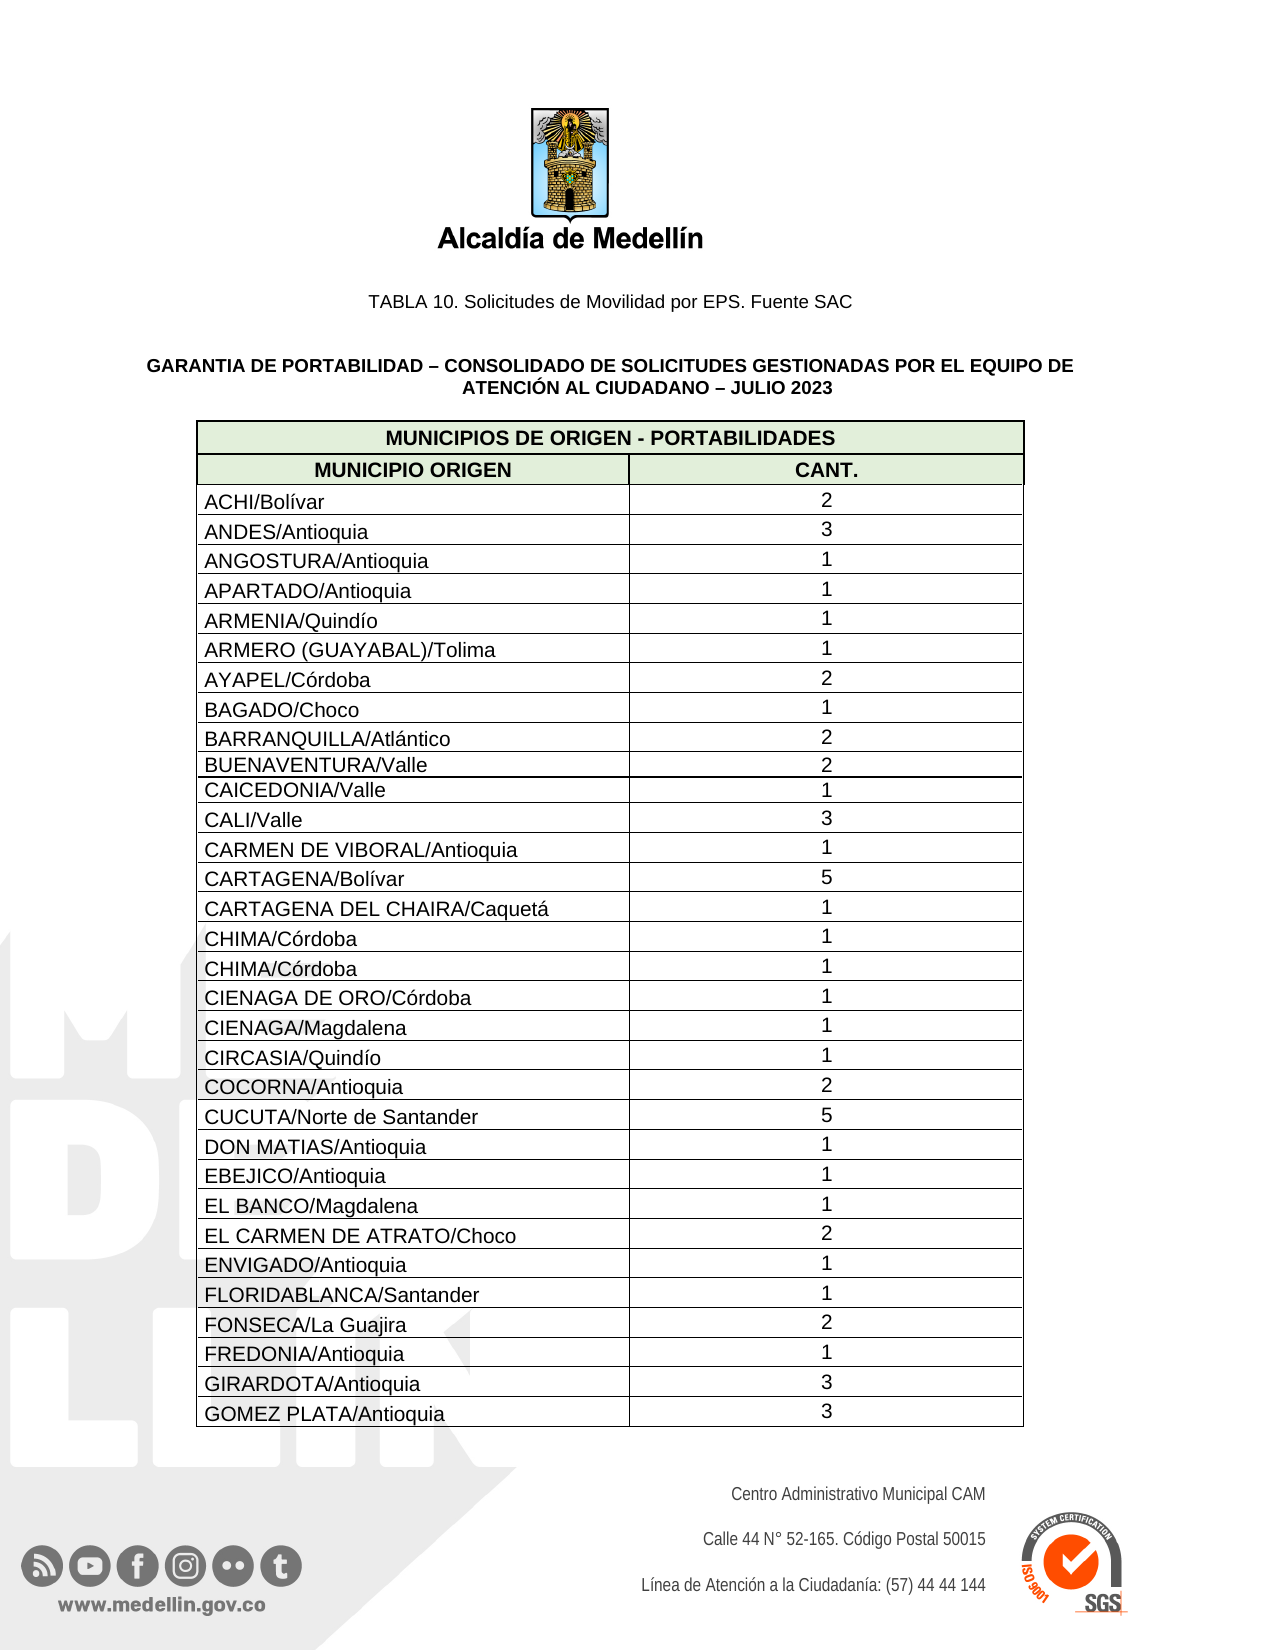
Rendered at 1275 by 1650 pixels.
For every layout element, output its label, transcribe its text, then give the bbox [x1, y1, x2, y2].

table_cell 1 [630, 1277, 1023, 1307]
table_cell EBEJICO/Antioquia [197, 1159, 629, 1188]
table_cell AYAPEL/Córdoba [197, 662, 629, 692]
table_cell 1 [630, 776, 1023, 802]
table_cell CARTAGENA/Bolívar [197, 862, 629, 891]
table_cell CANT. [630, 455, 1023, 484]
table_cell 1 [630, 891, 1023, 921]
table_cell ARMENIA/Quindío [197, 603, 629, 632]
table_cell 1 [630, 1159, 1023, 1188]
table_cell CUCUTA/Norte de Santander [197, 1099, 629, 1129]
table_cell CIENAGA DE ORO/Córdoba [197, 980, 629, 1010]
table_cell 3 [630, 1396, 1023, 1426]
table_cell 5 [630, 1099, 1023, 1129]
table_cell 2 [630, 484, 1023, 514]
table_cell ENVIGADO/Antioquia [197, 1248, 629, 1277]
table_cell 1 [630, 1248, 1023, 1277]
table_cell DON MATIAS/Antioquia [197, 1129, 629, 1158]
table_cell EL CARMEN DE ATRATO/Choco [197, 1218, 629, 1247]
table_cell CIENAGA/Magdalena [197, 1010, 629, 1040]
table_cell 2 [630, 722, 1023, 751]
table_cell BAGADO/Choco [197, 692, 629, 722]
table_cell ACHI/Bolívar [197, 485, 629, 514]
table_cell 1 [630, 603, 1023, 632]
table_cell CIRCASIA/Quindío [197, 1040, 629, 1069]
table_cell 3 [630, 514, 1023, 543]
table_cell MUNICIPIO ORIGEN [198, 455, 628, 484]
table_cell 1 [630, 1040, 1023, 1069]
table_cell ARMERO (GUAYABAL)/Tolima [197, 633, 629, 662]
table_cell 2 [630, 751, 1023, 776]
table_cell 1 [630, 633, 1023, 662]
table_cell ANDES/Antioquia [197, 514, 629, 543]
table_cell 1 [630, 1188, 1023, 1218]
table_cell EL BANCO/Magdalena [197, 1188, 629, 1218]
table_cell BARRANQUILLA/Atlántico [197, 722, 629, 751]
table_cell 2 [630, 1307, 1023, 1337]
table_cell CARTAGENA DEL CHAIRA/Caquetá [197, 891, 629, 921]
table_cell GIRARDOTA/Antioquia [197, 1366, 629, 1396]
table_cell APARTADO/Antioquia [197, 573, 629, 603]
table_cell 1 [630, 1010, 1023, 1040]
table_cell GOMEZ PLATA/Antioquia [197, 1396, 629, 1426]
table_cell 1 [630, 544, 1023, 573]
table_cell 1 [630, 951, 1023, 980]
table_cell ANGOSTURA/Antioquia [197, 544, 629, 573]
table_cell 1 [630, 921, 1023, 951]
table_cell CHIMA/Córdoba [197, 951, 629, 980]
table_cell CALI/Valle [197, 802, 629, 832]
table_cell 3 [630, 802, 1023, 832]
table_cell CHIMA/Córdoba [197, 921, 629, 951]
table_cell CARMEN DE VIBORAL/Antioquia [197, 832, 629, 862]
table_cell 1 [630, 692, 1023, 722]
table_cell 1 [630, 1337, 1023, 1366]
table_cell 1 [630, 980, 1023, 1010]
table_cell 2 [630, 662, 1023, 692]
table_cell 3 [630, 1366, 1023, 1396]
picture [0, 0, 1217, 1650]
table_cell 2 [630, 1069, 1023, 1099]
table_cell FONSECA/La Guajira [197, 1307, 629, 1337]
text TABLA 10. Solicitudes de Movilidad por EPS. Fuente SAC [133, 291, 1088, 312]
table_header MUNICIPIOS DE ORIGEN - PORTABILIDADES [198, 422, 1023, 453]
table_cell 5 [630, 862, 1023, 891]
table_cell CAICEDONIA/Valle [197, 776, 629, 802]
table_cell COCORNA/Antioquia [197, 1069, 629, 1099]
table_cell BUENAVENTURA/Valle [197, 751, 629, 776]
table_cell 2 [630, 1218, 1023, 1247]
table_cell 1 [630, 832, 1023, 862]
table_cell 1 [630, 573, 1023, 603]
text GARANTIA DE PORTABILIDAD – CONSOLIDADO DE SOLICITUDES GESTIONADAS POR EL EQUIPO DE ATENCIÓN AL CIUDADANO – JULIO 2023 [133, 355, 1088, 398]
table_cell 1 [630, 1129, 1023, 1158]
table_cell FLORIDABLANCA/Santander [197, 1277, 629, 1307]
table_cell FREDONIA/Antioquia [197, 1337, 629, 1366]
